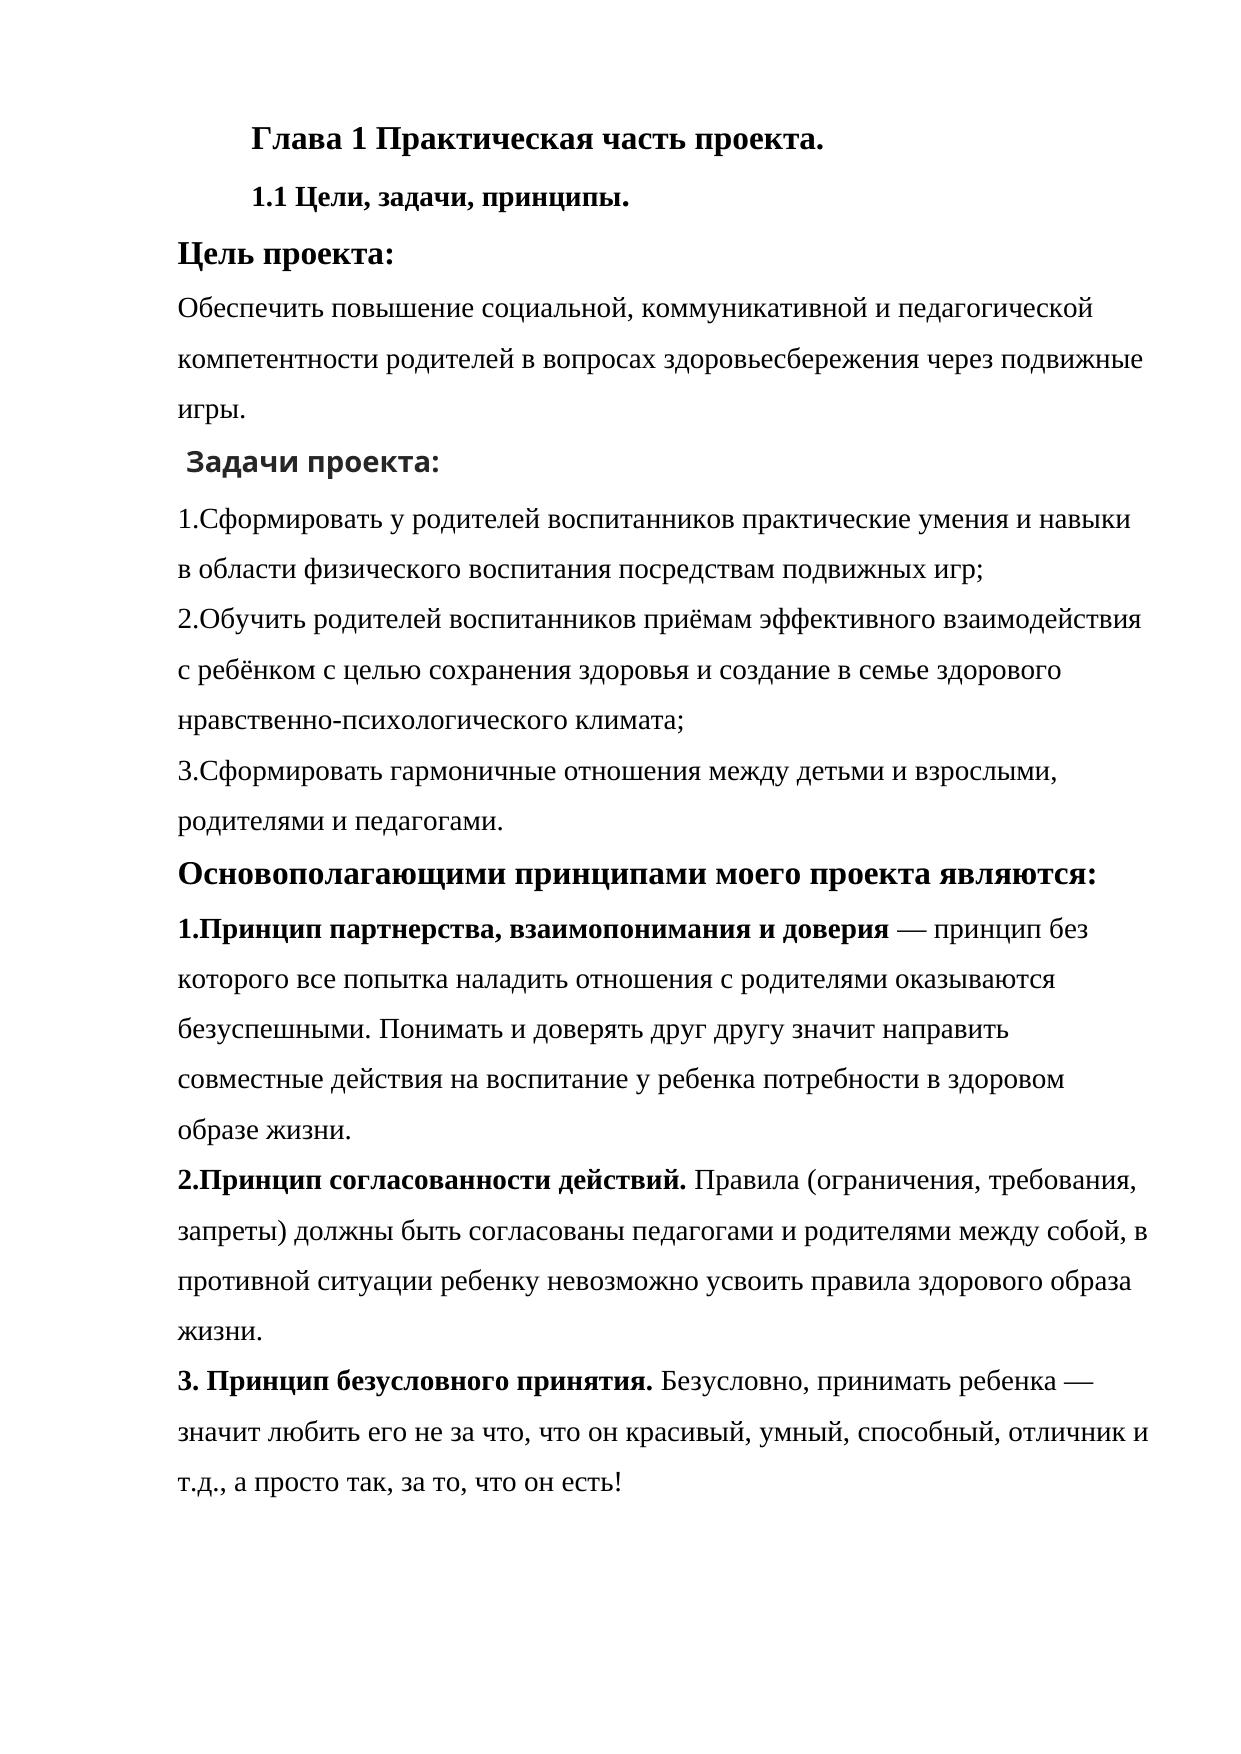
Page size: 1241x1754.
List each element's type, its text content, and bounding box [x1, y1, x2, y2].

text Задачи проекта: [177, 442, 1152, 481]
text Основополагающими принципами моего проекта являются: [177, 853, 1152, 892]
text Обеспечить повышение социальной, коммуникативной и педагогической компетентности родителей в вопросах здоровьесбережения через подвижные игры. [177, 291, 1152, 425]
text 2.Обучить родителей воспитанников приёмам эффективного взаимодействия с ребёнком с целью сохранения здоровья и создание в семье здорового нравственно-психологического климата; [177, 602, 1152, 736]
text 3.Сформировать гармоничные отношения между детьми и взрослыми, родителями и педагогами. [177, 753, 1152, 836]
text 1.Сформировать у родителей воспитанников практические умения и навыки в области физического воспитания посредствам подвижных игр; [177, 501, 1152, 585]
text 2.Принцип согласованности действий. Правила (ограничения, требования, запреты) должны быть согласованы педагогами и родителями между собой, в противной ситуации ребенку невозможно усвоить правила здорового образа жизни. [177, 1162, 1152, 1347]
text Цель проекта: [177, 233, 1152, 271]
text Глава 1 Практическая часть проекта. [177, 118, 1152, 156]
text 3. Принцип безусловного принятия. Безусловно, принимать ребенка — значит любить его не за что, что он красивый, умный, способный, отличник и т.д., а просто так, за то, что он есть! [177, 1363, 1152, 1498]
text 1.Принцип партнерства, взаимопонимания и доверия — принцип без которого все попытка наладить отношения с родителями оказываются безуспешными. Понимать и доверять друг другу значит направить совместные действия на воспитание у ребенка потребности в здоровом образе жизни. [177, 911, 1152, 1146]
list Цели, задачи, принципы. [251, 176, 1152, 214]
